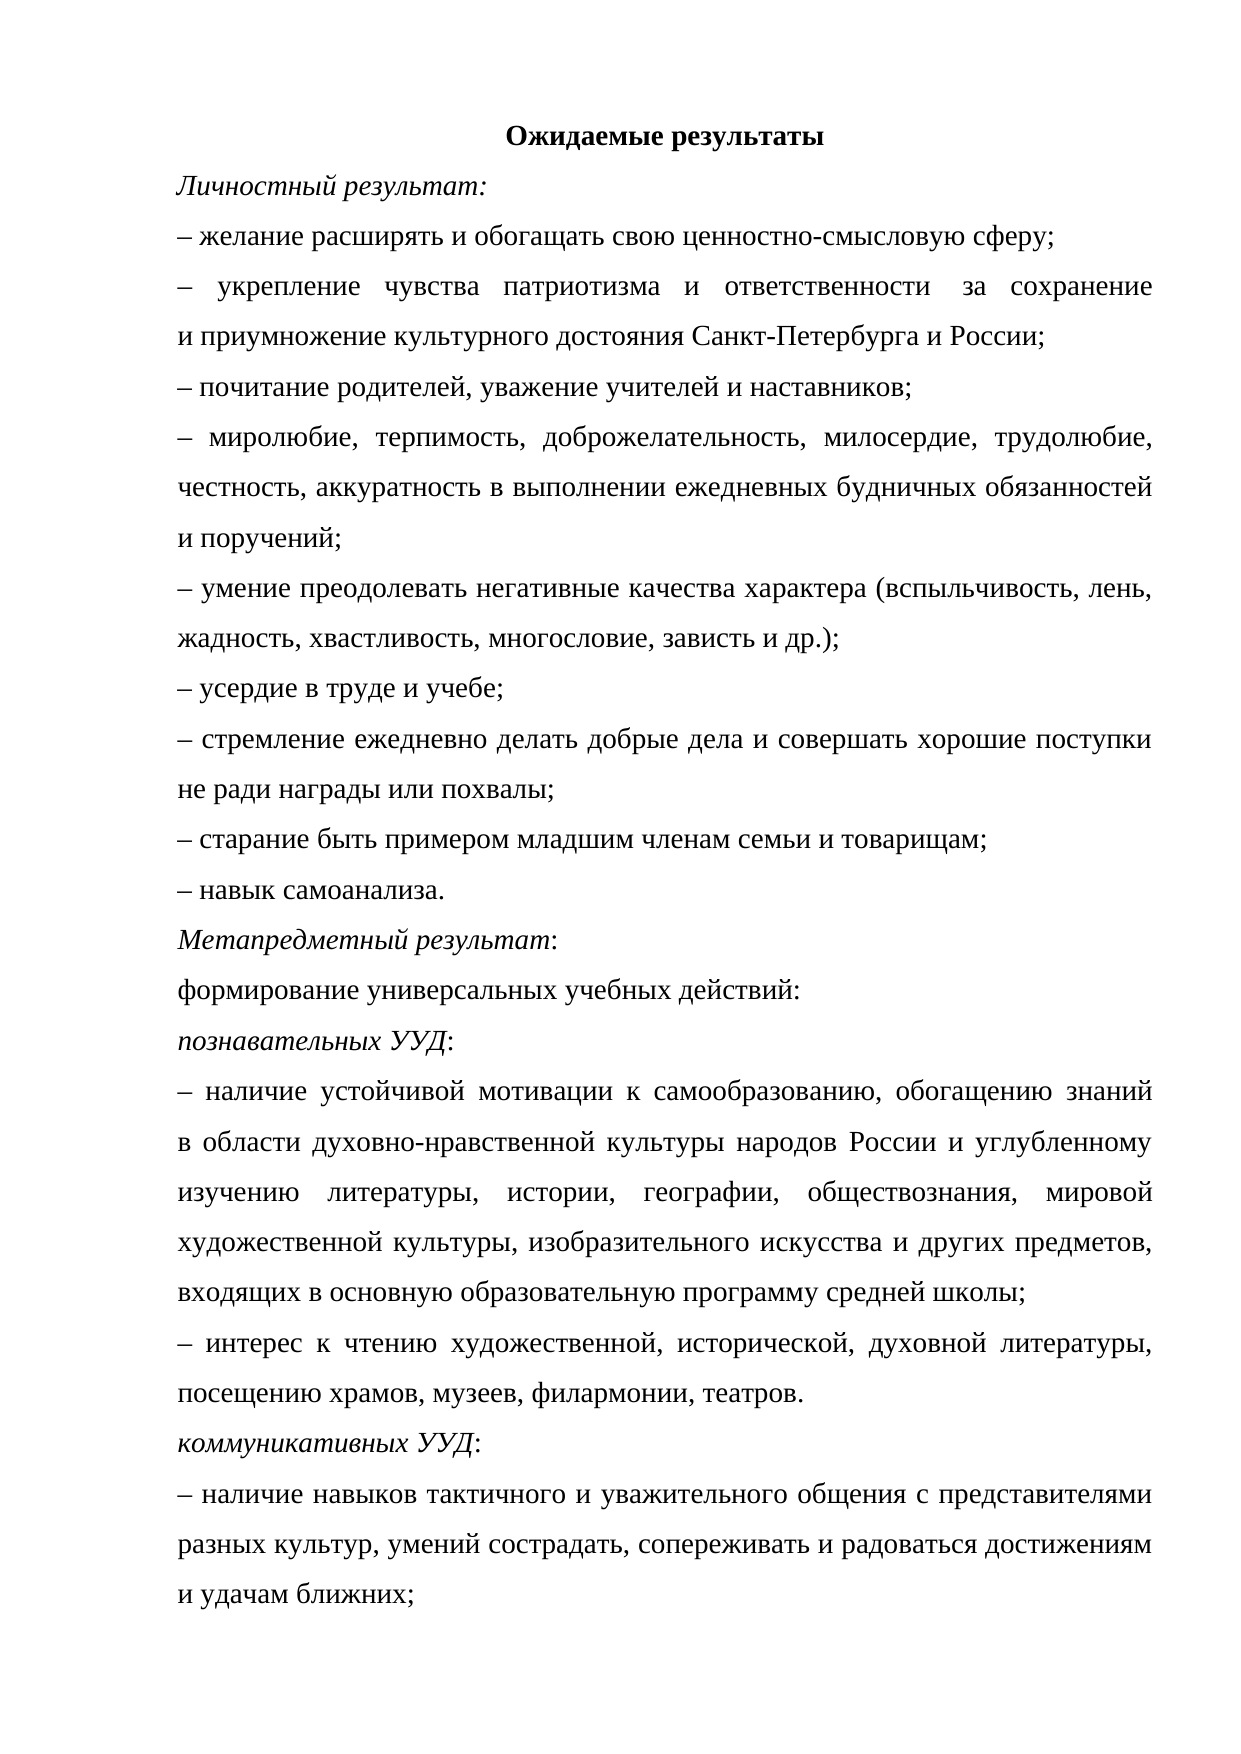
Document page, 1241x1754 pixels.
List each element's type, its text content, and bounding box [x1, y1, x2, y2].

list укрепление чувства патриотизма и ответственности за сохранение и приумножение культурного достояния Санкт-Петербурга и России; [177, 268, 1153, 352]
list интерес к чтению художественной, исторической, духовной литературы, посещению храмов, музеев, филармонии, театров. [177, 1325, 1153, 1409]
subtitle Ожидаемые результаты [285, 118, 1044, 151]
text коммуникативных УУД: [177, 1426, 1165, 1459]
list умение преодолевать негативные качества характера (вспыльчивость, лень, жадность, хвастливость, многословие, зависть и др.); [177, 570, 1153, 654]
text познавательных УУД: [177, 1023, 1165, 1057]
list наличие устойчивой мотивации к самообразованию, обогащению знаний в области духовно-нравственной культуры народов России и углубленному изучению литературы, истории, географии, обществознания, мировой художественной культуры, изобразительного искусства и других предметов, входящих в основную образовательную программу средней школы; [177, 1073, 1153, 1308]
list усердие в труде и учебе; [177, 671, 1165, 704]
list навык самоанализа. [177, 872, 1165, 906]
text формирование универсальных учебных действий: [177, 972, 1165, 1006]
list миролюбие, терпимость, доброжелательность, милосердие, трудолюбие, честность, аккуратность в выполнении ежедневных будничных обязанностей и поручений; [177, 419, 1153, 553]
list стремление ежедневно делать добрые дела и совершать хорошие поступки не ради награды или похвалы; [177, 721, 1153, 805]
list желание расширять и обогащать свою ценностно-смысловую сферу; [177, 218, 1165, 252]
list старание быть примером младшим членам семьи и товарищам; [177, 822, 1165, 855]
text Личностный результат: [176, 168, 492, 201]
list наличие навыков тактичного и уважительного общения с представителями разных культур, умений сострадать, сопереживать и радоваться достижениям и удачам ближних; [177, 1476, 1153, 1610]
list почитание родителей, уважение учителей и наставников; [177, 369, 1165, 402]
text Метапредметный результат: [177, 922, 1165, 956]
